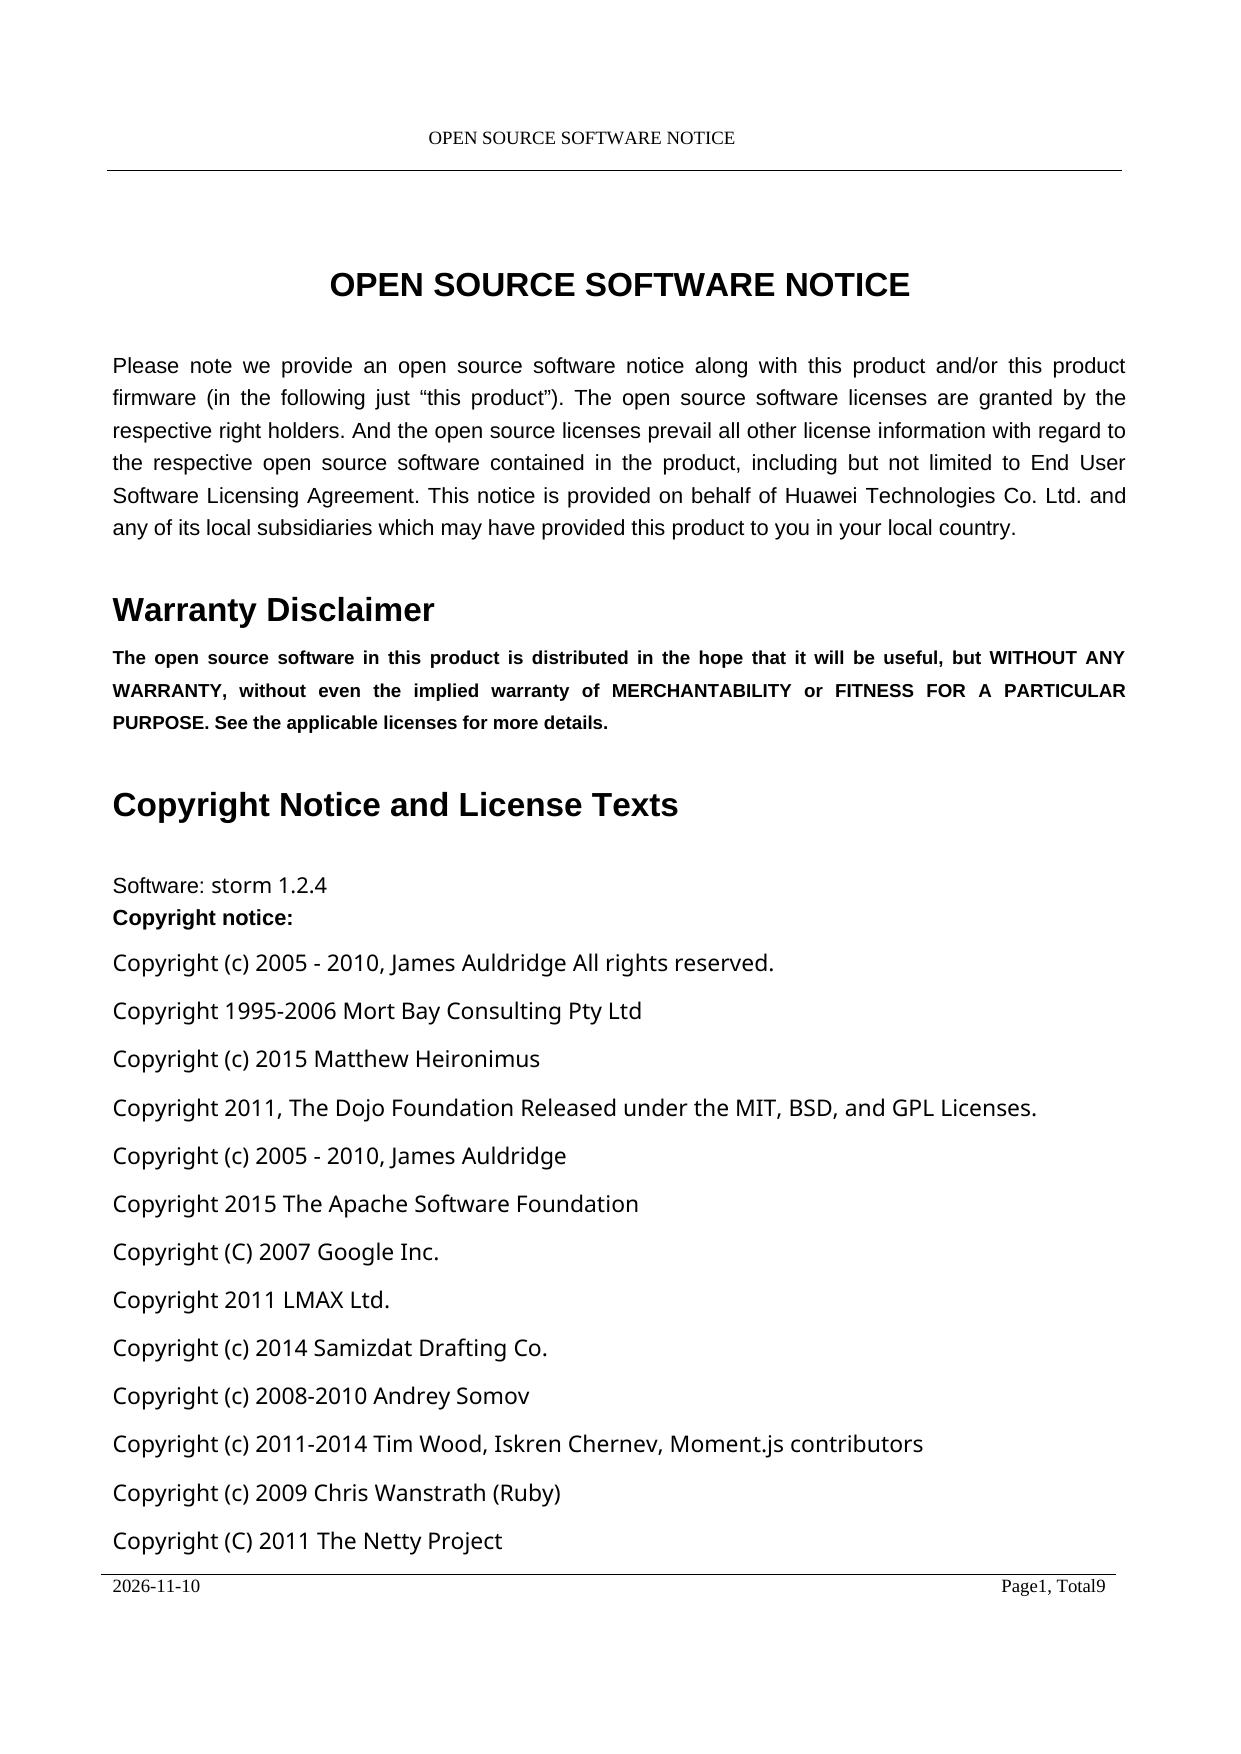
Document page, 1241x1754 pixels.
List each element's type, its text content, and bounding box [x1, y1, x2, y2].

text Copyright (c) 2015 Matthew Heironimus [112, 1043, 1128, 1075]
text Copyright (c) 2011-2014 Tim Wood, Iskren Chernev, Moment.js contributors [112, 1428, 1128, 1460]
text Warranty Disclaimer [112, 576, 1128, 641]
text Please note we provide an open source software notice along with this product and/or this product firmware (in the following just “this product”). The open source software licenses are granted by the respective right holders. And the open source licenses prevail all other license information with regard to the respective open source software contained in the product, including but not limited to End User Software Licensing Agreement. This notice is provided on behalf of Huawei Technologies Co. Ltd. and any of its local subsidiaries which may have provided this product to you in your local country. [112, 349, 1128, 544]
text Copyright notice: [112, 901, 1128, 934]
text Software: storm 1.2.4 [112, 869, 1128, 901]
text Copyright (c) 2005 - 2010, James Auldridge [112, 1139, 1128, 1172]
text Copyright (c) 2014 Samizdat Drafting Co. [112, 1332, 1128, 1364]
text Copyright 1995-2006 Mort Bay Consulting Pty Ltd [112, 995, 1128, 1027]
text Copyright Notice and License Texts [112, 771, 1128, 836]
text Copyright (C) 2011 The Netty Project [112, 1524, 1128, 1557]
text Copyright (c) 2005 - 2010, James Auldridge All rights reserved. [112, 947, 1128, 979]
text Copyright 2015 The Apache Software Foundation [112, 1187, 1128, 1220]
text Copyright 2011, The Dojo Foundation Released under the MIT, BSD, and GPL Licenses. [112, 1091, 1128, 1123]
text OPEN SOURCE SOFTWARE NOTICE [112, 251, 1128, 316]
text Copyright (c) 2009 Chris Wanstrath (Ruby) [112, 1476, 1128, 1508]
text The open source software in this product is distributed in the hope that it will be useful, but WITHOUT ANY WARRANTY, without even the implied warranty of MERCHANTABILITY or FITNESS FOR A PARTICULAR PURPOSE. See the applicable licenses for more details. [112, 641, 1128, 739]
text Copyright (c) 2008-2010 Andrey Somov [112, 1380, 1128, 1412]
text Copyright (C) 2007 Google Inc. [112, 1235, 1128, 1268]
text Copyright 2011 LMAX Ltd. [112, 1283, 1128, 1316]
